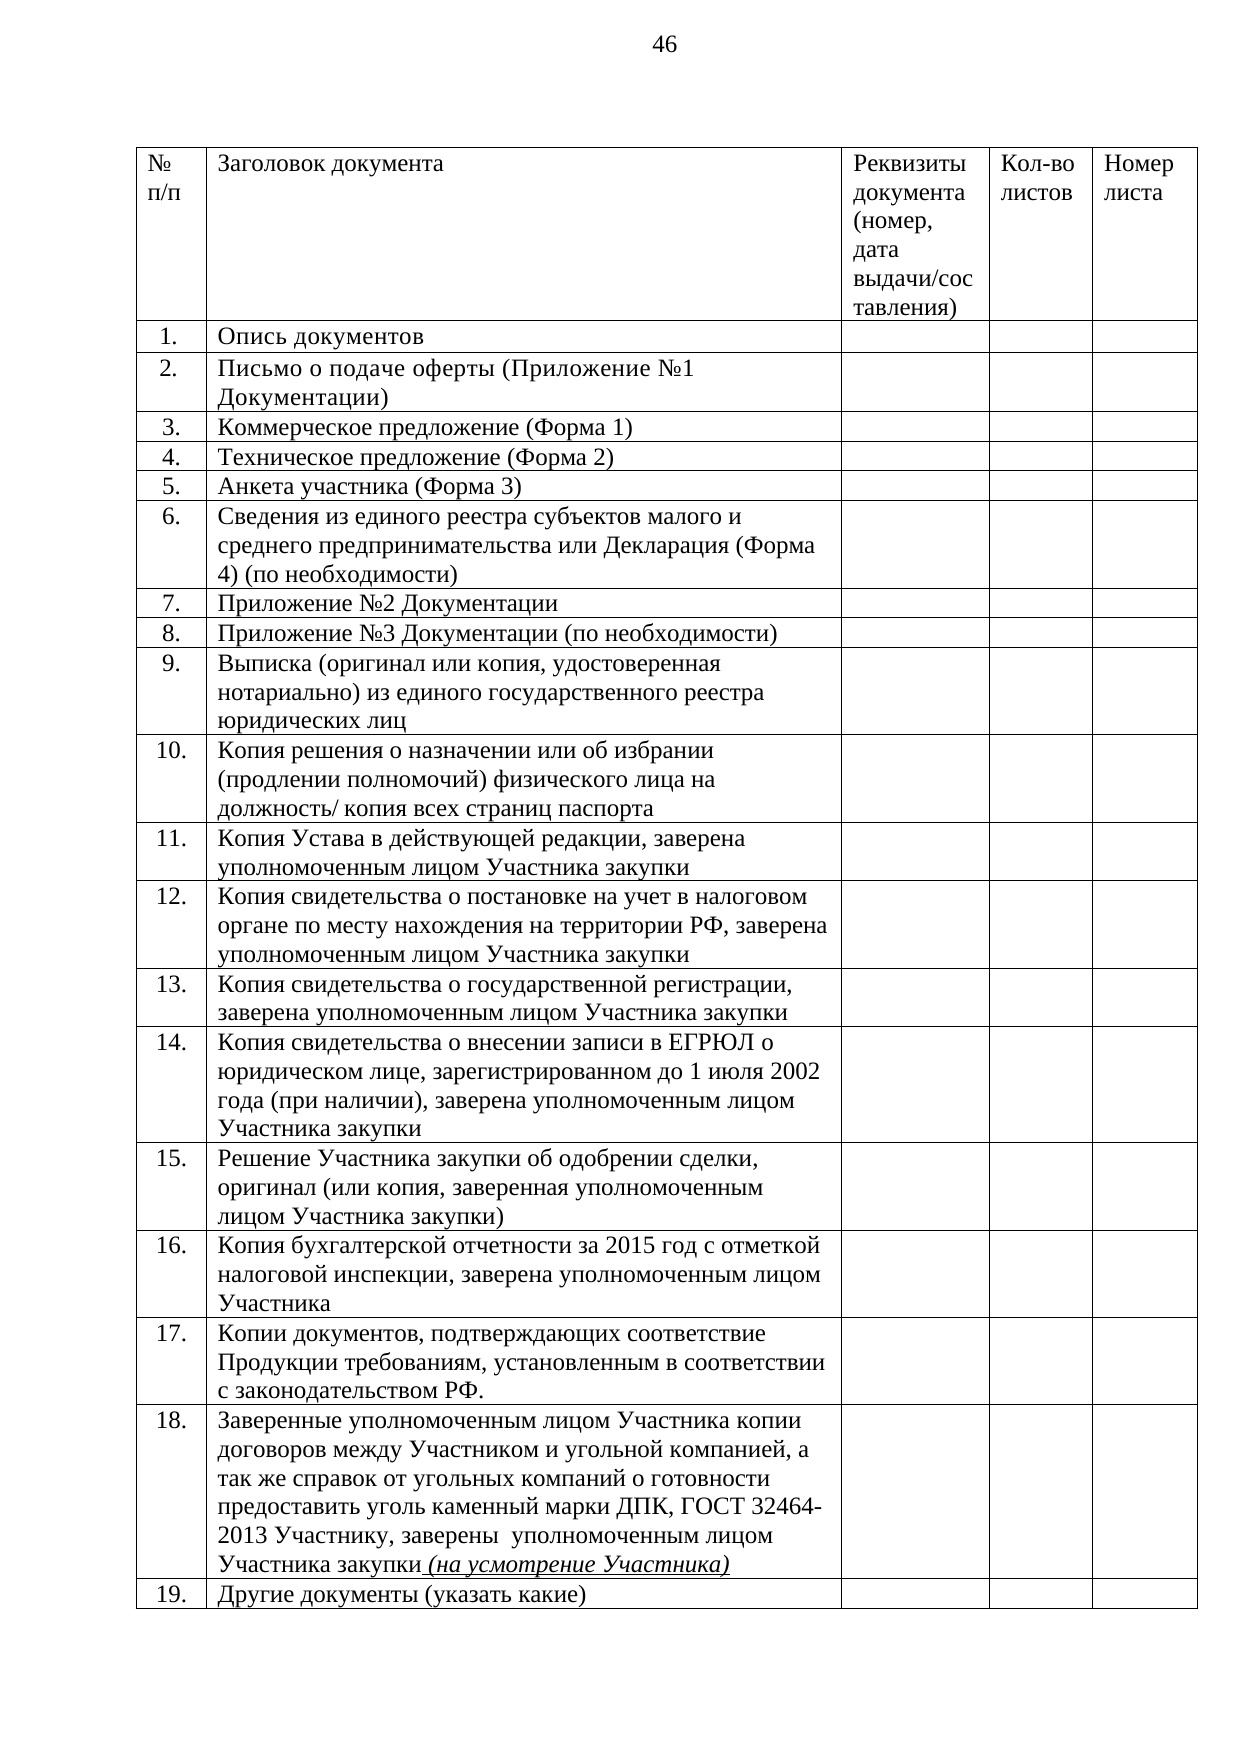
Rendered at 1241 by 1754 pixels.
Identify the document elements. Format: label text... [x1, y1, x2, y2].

table_cell [990, 1318, 1092, 1404]
table_cell [990, 823, 1092, 880]
table_cell [990, 501, 1092, 587]
table_cell Анкета участника (Форма 3) [207, 471, 841, 500]
table_cell Копии документов, подтверждающих соответствие Продукции требованиям, установленным в соответствии с законодательством РФ. [207, 1318, 841, 1404]
table_cell Копия бухгалтерской отчетности за 2015 год с отметкой налоговой инспекции, заверена уполномоченным лицом Участника [207, 1231, 841, 1317]
table_cell [1093, 442, 1197, 470]
table_cell [1093, 1318, 1197, 1404]
table_cell [1093, 471, 1197, 500]
table_cell Коммерческое предложение (Форма 1) [207, 412, 841, 441]
table_cell [1093, 1405, 1197, 1578]
table_cell [990, 969, 1092, 1026]
table_cell [990, 1579, 1092, 1607]
table_cell Копия свидетельства о постановке на учет в налоговом органе по месту нахождения на территории РФ, заверена уполномоченным лицом Участника закупки [207, 881, 841, 968]
table_cell [1093, 1143, 1197, 1229]
table_cell 12. [137, 881, 206, 968]
table_cell 7. [137, 589, 206, 617]
table_cell 10. [137, 735, 206, 822]
table_cell [990, 735, 1092, 822]
table_cell [1093, 823, 1197, 880]
table_cell [1093, 353, 1197, 411]
table_cell Техническое предложение (Форма 2) [207, 442, 841, 470]
table_cell [842, 1143, 989, 1229]
table_cell 9. [137, 648, 206, 734]
table_cell [1093, 969, 1197, 1026]
table_cell [990, 412, 1092, 441]
table_cell [990, 1231, 1092, 1317]
table_cell [842, 969, 989, 1026]
table_cell [990, 1143, 1092, 1229]
table_cell Приложение №2 Документации [207, 589, 841, 617]
table_cell [990, 1405, 1092, 1578]
table_cell Копия свидетельства о внесении записи в ЕГРЮЛ о юридическом лице, зарегистрированном до 1 июля 2002 года (при наличии), заверена уполномоченным лицом Участника закупки [207, 1027, 841, 1142]
table_header Кол-во листов [990, 148, 1092, 320]
table_cell [1093, 321, 1197, 352]
table_cell [990, 589, 1092, 617]
table_cell [842, 589, 989, 617]
table_cell [842, 618, 989, 647]
table_cell Копия решения о назначении или об избрании (продлении полномочий) физического лица на должность/ копия всех страниц паспорта [207, 735, 841, 822]
table_cell [990, 353, 1092, 411]
table_cell Приложение №3 Документации (по необходимости) [207, 618, 841, 647]
table_cell [990, 881, 1092, 968]
table_cell 17. [137, 1318, 206, 1404]
table_cell [1093, 648, 1197, 734]
table_cell 5. [137, 471, 206, 500]
table_cell Заверенные уполномоченным лицом Участника копии договоров между Участником и угольной компанией, а так же справок от угольных компаний о готовности предоставить уголь каменный марки ДПК, ГОСТ 32464-2013 Участнику, заверены уполномоченным лицом Участника закупки (на усмотрение Участника) [207, 1405, 841, 1578]
table_cell Копия Устава в действующей редакции, заверена уполномоченным лицом Участника закупки [207, 823, 841, 880]
table_cell [842, 353, 989, 411]
table_cell 13. [137, 969, 206, 1026]
table_cell 4. [137, 442, 206, 470]
table_cell 8. [137, 618, 206, 647]
table_header Номер листа [1093, 148, 1197, 320]
table_cell Решение Участника закупки об одобрении сделки, оригинал (или копия, заверенная уполномоченным лицом Участника закупки) [207, 1143, 841, 1229]
table_cell [842, 1318, 989, 1404]
table_cell [842, 412, 989, 441]
table_cell 1. [137, 321, 206, 352]
table_cell Опись документов [207, 321, 841, 352]
table_header Реквизиты документа (номер, дата выдачи/составления) [842, 148, 989, 320]
table_cell [842, 471, 989, 500]
table_cell [842, 1027, 989, 1142]
table_cell [842, 881, 989, 968]
table_cell 3. [137, 412, 206, 441]
table_header Заголовок документа [207, 148, 841, 320]
table_cell [1093, 501, 1197, 587]
table_cell [990, 442, 1092, 470]
table_cell [1093, 618, 1197, 647]
table_cell Другие документы (указать какие) [207, 1579, 841, 1607]
table_cell [842, 648, 989, 734]
table_cell [990, 321, 1092, 352]
table_cell [1093, 881, 1197, 968]
table_cell [1093, 1027, 1197, 1142]
table_cell 2. [137, 353, 206, 411]
table_cell [842, 1579, 989, 1607]
table_cell 6. [137, 501, 206, 587]
table_cell [842, 735, 989, 822]
table_cell 15. [137, 1143, 206, 1229]
table_header № п/п [137, 148, 206, 320]
table_cell Копия свидетельства о государственной регистрации, заверена уполномоченным лицом Участника закупки [207, 969, 841, 1026]
table_cell [990, 648, 1092, 734]
table_cell [990, 471, 1092, 500]
table_cell 18. [137, 1405, 206, 1578]
table_cell [842, 823, 989, 880]
table_cell [1093, 735, 1197, 822]
table_cell [842, 321, 989, 352]
table_cell [842, 1405, 989, 1578]
table_cell [842, 1231, 989, 1317]
table_cell [1093, 1231, 1197, 1317]
table_cell [1093, 412, 1197, 441]
table_cell [842, 442, 989, 470]
table_cell [1093, 589, 1197, 617]
table_cell 11. [137, 823, 206, 880]
table_cell [990, 618, 1092, 647]
table_cell [1093, 1579, 1197, 1607]
table_cell Сведения из единого реестра субъектов малого и среднего предпринимательства или Декларация (Форма 4) (по необходимости) [207, 501, 841, 587]
table_cell Выписка (оригинал или копия, удостоверенная нотариально) из единого государственного реестра юридических лиц [207, 648, 841, 734]
table_cell [842, 501, 989, 587]
table_cell [990, 1027, 1092, 1142]
table_cell 14. [137, 1027, 206, 1142]
table_cell 16. [137, 1231, 206, 1317]
table_cell 19. [137, 1579, 206, 1607]
table_cell Письмо о подаче оферты (Приложение №1 Документации) [207, 353, 841, 411]
